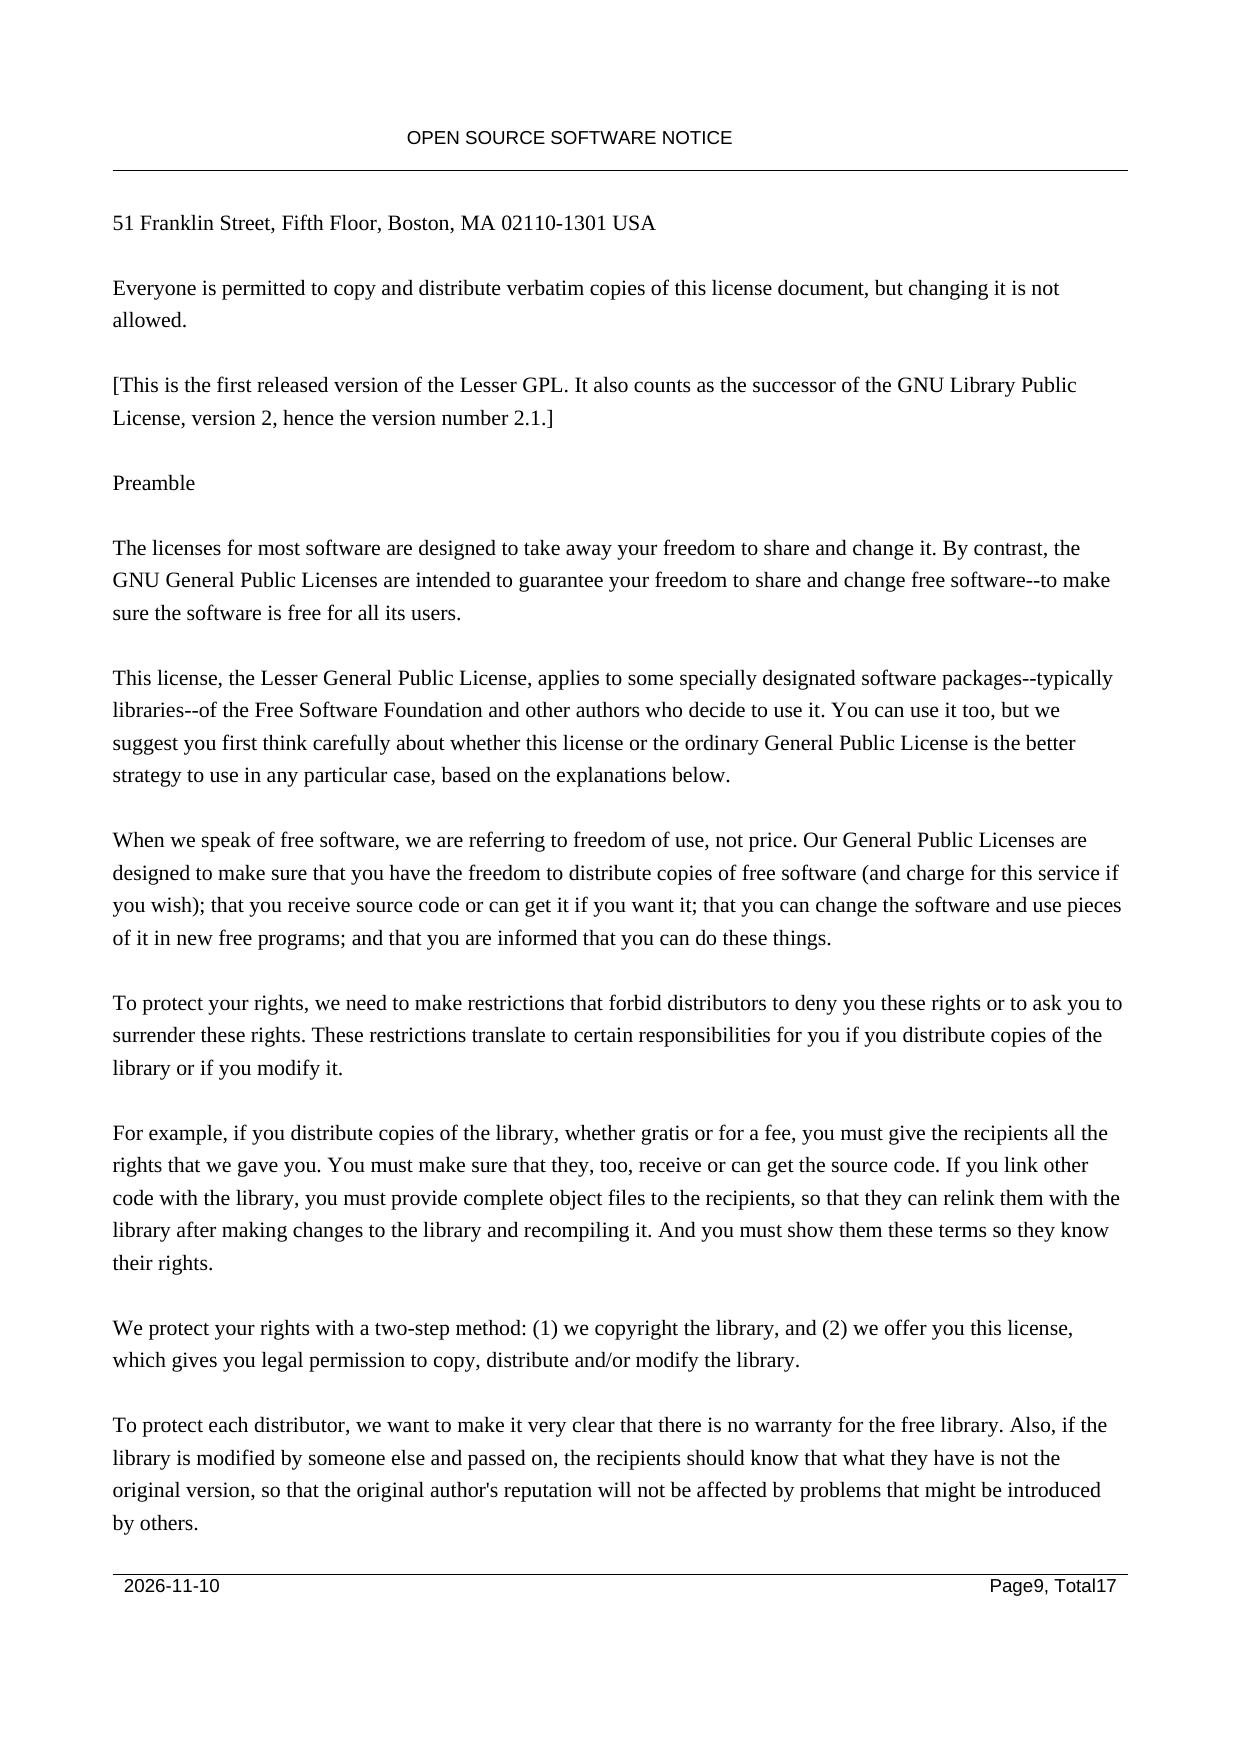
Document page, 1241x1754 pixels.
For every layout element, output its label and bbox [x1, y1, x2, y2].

text [112, 206, 1128, 1539]
